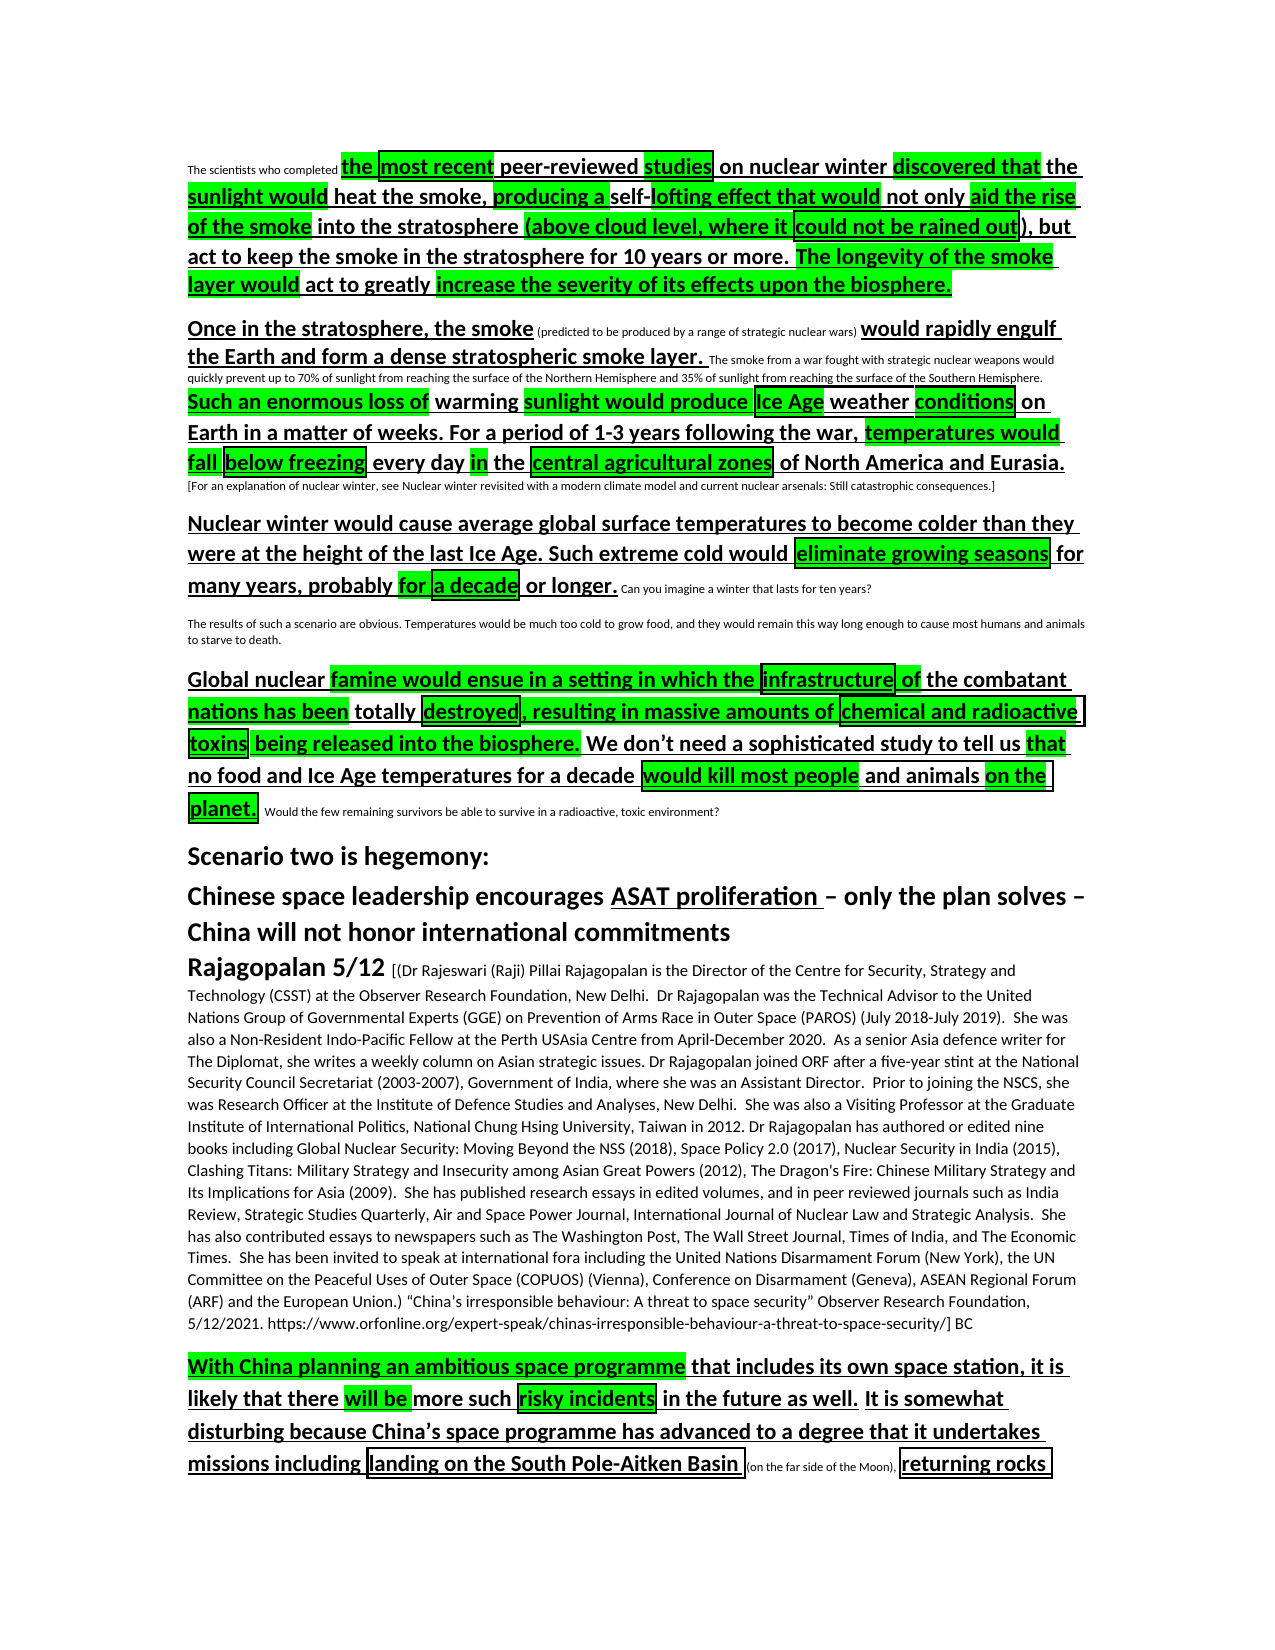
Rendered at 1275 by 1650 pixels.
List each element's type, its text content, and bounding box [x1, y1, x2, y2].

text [187, 1352, 1087, 1479]
text Once in the stratosphere, the smoke (predicted to be produced by a range of strategic nuclear wars) would rapidly engulf the Earth and form a dense stratospheric smoke layer. The smoke from a war fought with strategic nuclear weapons would quickly prevent up to 70% of sunlight from reaching the surface of the Northern Hemisphere and 35% of sunlight from reaching the surface of the Southern Hemisphere. Such an enormous loss of warming sunlight would produce Ice Age weather conditions on Earth in a matter of weeks. For a period of 1-3 years following the war, temperatures would fall below freezing every day in the central agricultural zones of North America and Eurasia. [For an explanation of nuclear winter, see Nuclear winter revisited with a modern climate model and current nuclear arsenals: Still catastrophic consequences.] [187, 314, 1087, 493]
text The results of such a scenario are obvious. Temperatures would be much too cold to grow food, and they would remain this way long enough to cause most humans and animals to starve to death. [187, 617, 1087, 647]
text Rajagopalan 5/12 [(Dr Rajeswari (Raji) Pillai Rajagopalan is the Director of the Centre for Security, Strategy and Technology (CSST) at the Observer Research Foundation, New Delhi. Dr Rajagopalan was the Technical Advisor to the United Nations Group of Governmental Experts (GGE) on Prevention of Arms Race in Outer Space (PAROS) (July 2018-July 2019). She was also a Non-Resident Indo-Pacific Fellow at the Perth USAsia Centre from April-December 2020. As a senior Asia defence writer for The Diplomat, she writes a weekly column on Asian strategic issues. Dr Rajagopalan joined ORF after a five-year stint at the National Security Council Secretariat (2003-2007), Government of India, where she was an Assistant Director. Prior to joining the NSCS, she was Research Officer at the Institute of Defence Studies and Analyses, New Delhi. She was also a Visiting Professor at the Graduate Institute of International Politics, National Chung Hsing University, Taiwan in 2012. Dr Rajagopalan has authored or edited nine books including Global Nuclear Security: Moving Beyond the NSS (2018), Space Policy 2.0 (2017), Nuclear Security in India (2015), Clashing Titans: Military Strategy and Insecurity among Asian Great Powers (2012), The Dragon's Fire: Chinese Military Strategy and Its Implications for Asia (2009). She has published research essays in edited volumes, and in peer reviewed journals such as India Review, Strategic Studies Quarterly, Air and Space Power Journal, International Journal of Nuclear Law and Strategic Analysis. She has also contributed essays to newspapers such as The Washington Post, The Wall Street Journal, Times of India, and The Economic Times. She has been invited to speak at international fora including the United Nations Disarmament Forum (New York), the UN Committee on the Peaceful Uses of Outer Space (COPUOS) (Vienna), Conference on Disarmament (Geneva), ASEAN Regional Forum (ARF) and the European Union.) “China’s irresponsible behaviour: A threat to space security” Observer Research Foundation, 5/12/2021. https://www.orfonline.org/expert-speak/chinas-irresponsible-behaviour-a-threat-to-space-security/] BC [187, 951, 1087, 1334]
text Nuclear winter would cause average global surface temperatures to become colder than they were at the height of the last Ice Age. Such extreme cold would eliminate growing seasons for many years, probably for a decade or longer. Can you imagine a winter that lasts for ten years? [187, 509, 1087, 601]
text The scientists who completed the most recent peer-reviewed studies on nuclear winter discovered that the sunlight would heat the smoke, producing a self-lofting effect that would not only aid the rise of the smoke into the stratosphere (above cloud level, where it could not be rained out), but act to keep the smoke in the stratosphere for 10 years or more. The longevity of the smoke layer would act to greatly increase the severity of its effects upon the biosphere. [187, 150, 1087, 298]
text Global nuclear famine would ensue in a setting in which the infrastructure of the combatant nations has been totally destroyed, resulting in massive amounts of chemical and radioactive toxins being released into the biosphere. We don’t need a sophisticated study to tell us that no food and Ice Age temperatures for a decade would kill most people and animals on the planet. Would the few remaining survivors be able to survive in a radioactive, toxic environment? [187, 663, 1087, 824]
subtitle Scenario two is hegemony: [187, 839, 1087, 873]
subtitle Chinese space leadership encourages ASAT proliferation – only the plan solves – China will not honor international commitments [187, 879, 1087, 948]
